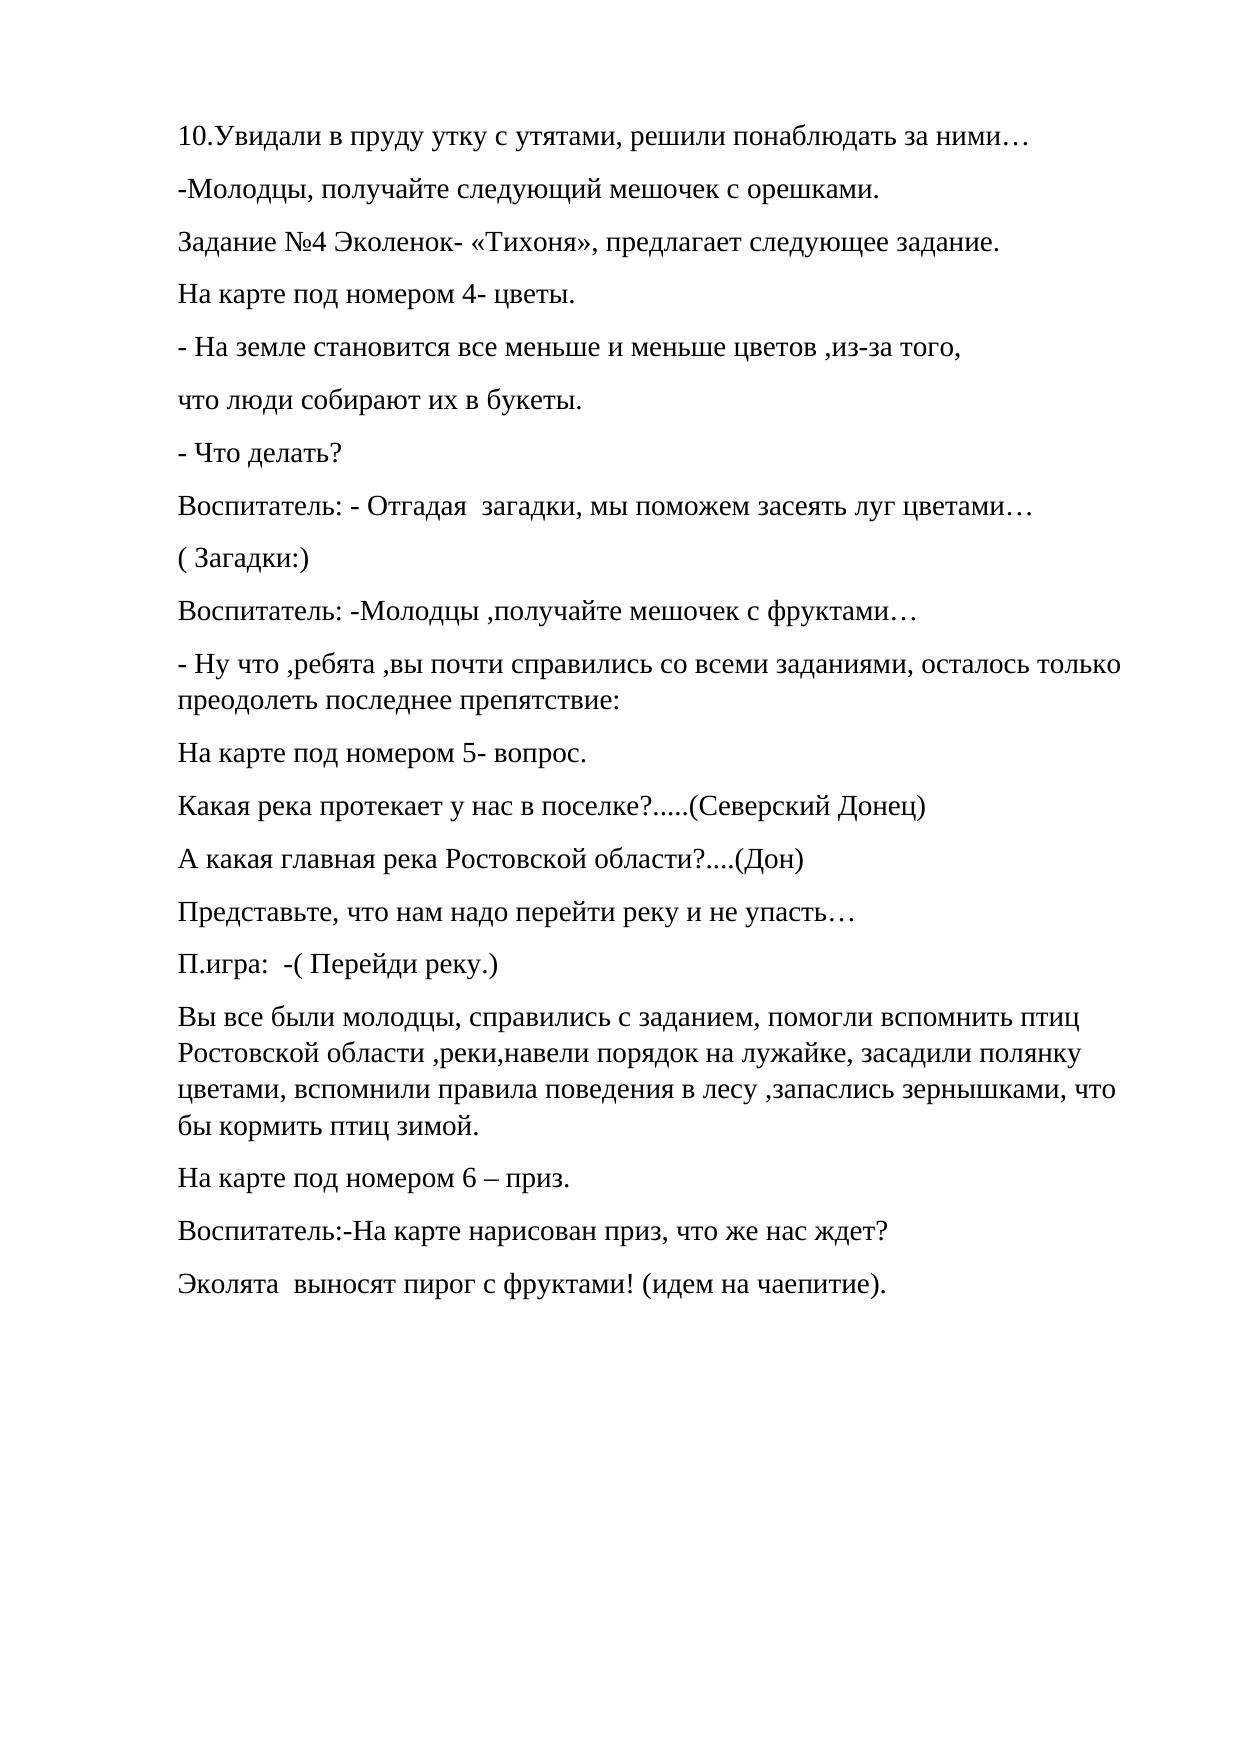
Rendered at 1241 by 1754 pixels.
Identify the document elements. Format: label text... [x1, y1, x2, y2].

text Вы все были молодцы, справились с заданием, помогли вспомнить птиц Ростовской области ,реки,навели порядок на лужайке, засадили полянку цветами, вспомнили правила поведения в лесу ,запаслись зернышками, что бы кормить птиц зимой. [177, 999, 1152, 1141]
text - Что делать? [177, 435, 1152, 468]
text - На земле становится все меньше и меньше цветов ,из-за того, [177, 329, 1152, 363]
text На карте под номером 5- вопрос. [177, 735, 1152, 769]
text Представьте, что нам надо перейти реку и не упасть… [177, 894, 1152, 927]
text ( Загадки:) [177, 541, 1152, 574]
text Какая река протекает у нас в поселке?.....(Северский Донец) [177, 788, 1152, 822]
text П.игра: -( Перейди реку.) [177, 946, 1152, 980]
text Эколята выносят пирог с фруктами! (идем на чаепитие). [177, 1266, 1152, 1300]
text Задание №4 Эколенок- «Тихоня», предлагает следующее задание. [177, 224, 1152, 257]
text -Молодцы, получайте следующий мешочек с орешками. [177, 171, 1152, 204]
text На карте под номером 6 – приз. [177, 1161, 1152, 1194]
text Воспитатель: - Отгадая загадки, мы поможем засеять луг цветами… [177, 488, 1152, 521]
text что люди собирают их в букеты. [177, 382, 1152, 416]
text 10.Увидали в пруду утку с утятами, решили понаблюдать за ними… [177, 118, 1152, 152]
text Воспитатель:-На карте нарисован приз, что же нас ждет? [177, 1213, 1152, 1247]
text Воспитатель: -Молодцы ,получайте мешочек с фруктами… [177, 593, 1152, 627]
text А какая главная река Ростовской области?....(Дон) [177, 841, 1152, 874]
text - Ну что ,ребята ,вы почти справились со всеми заданиями, осталось только преодолеть последнее препятствие: [177, 646, 1152, 716]
text На карте под номером 4- цветы. [177, 277, 1152, 310]
